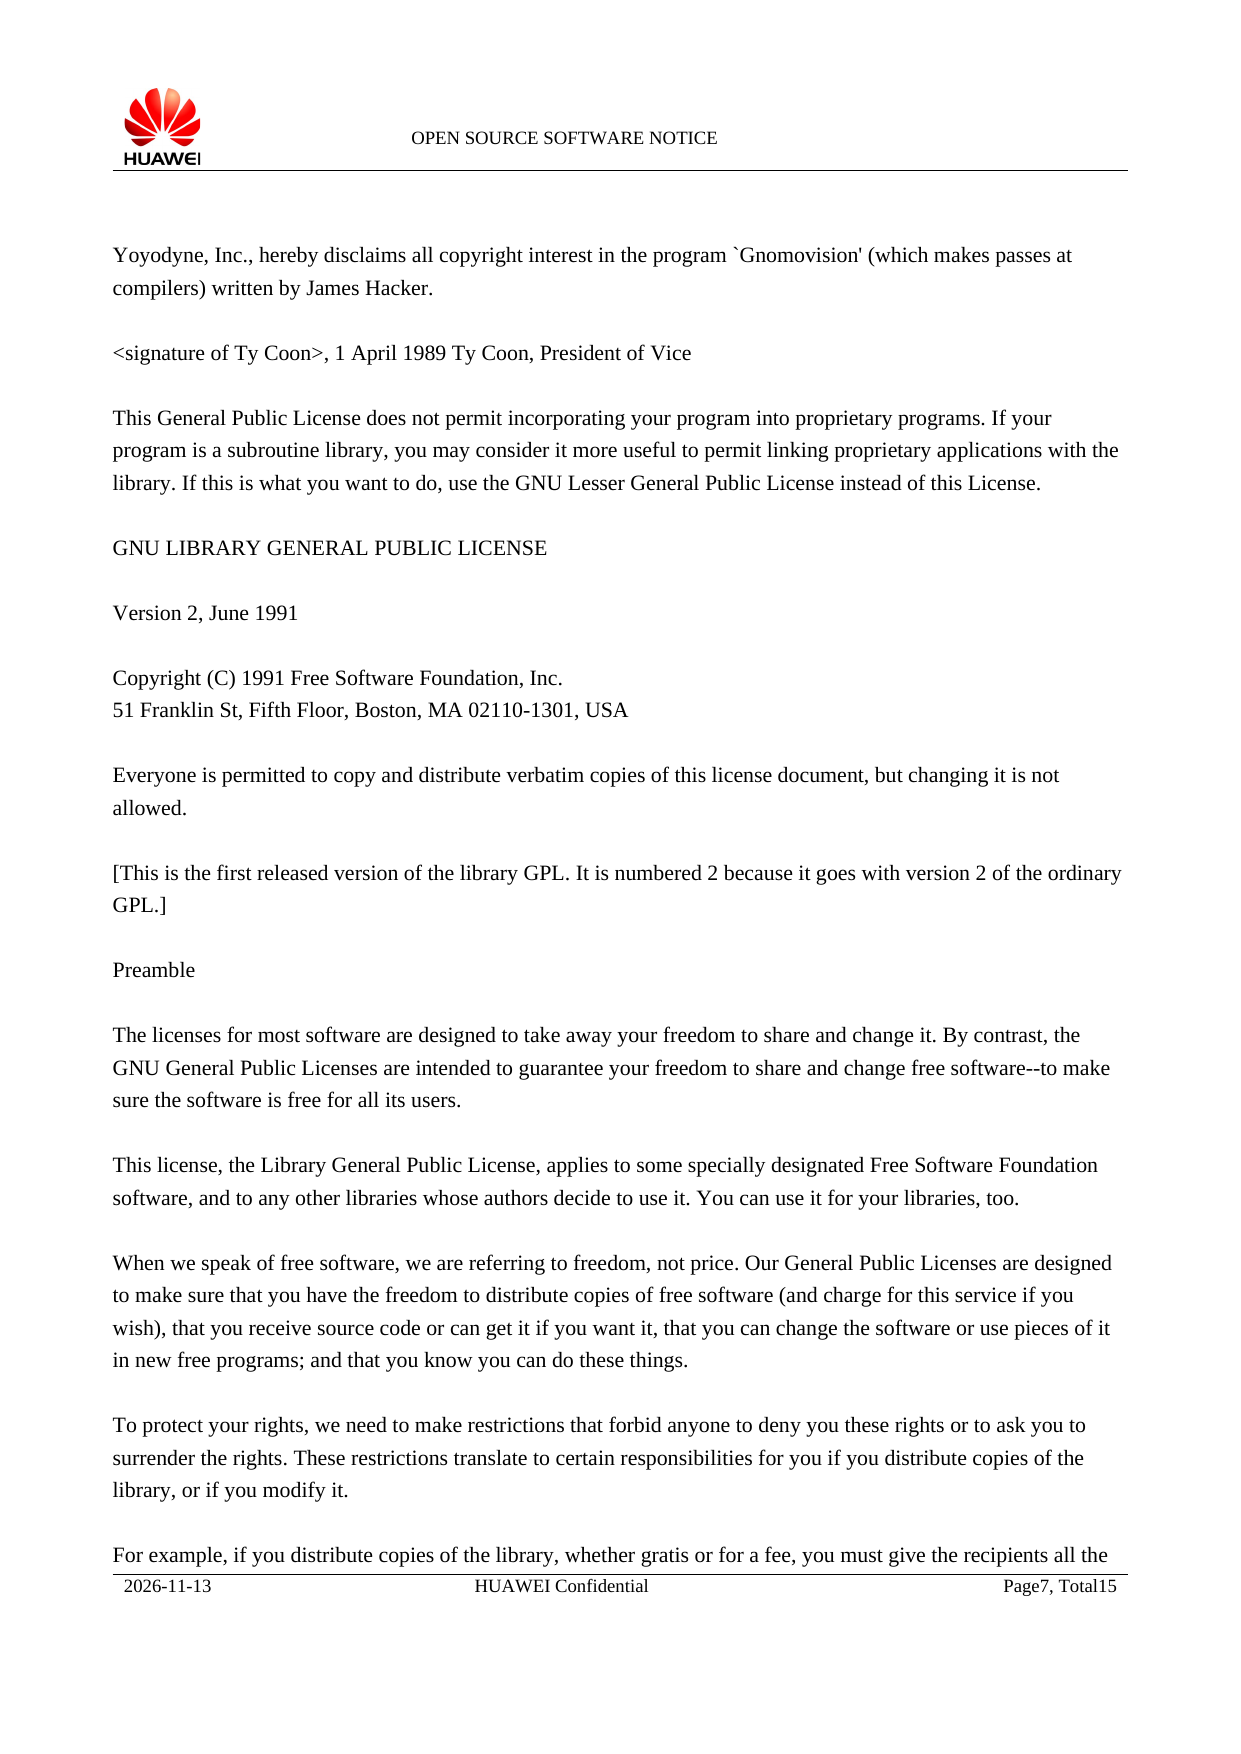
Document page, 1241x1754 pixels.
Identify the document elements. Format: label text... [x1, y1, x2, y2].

picture [124, 88, 201, 165]
